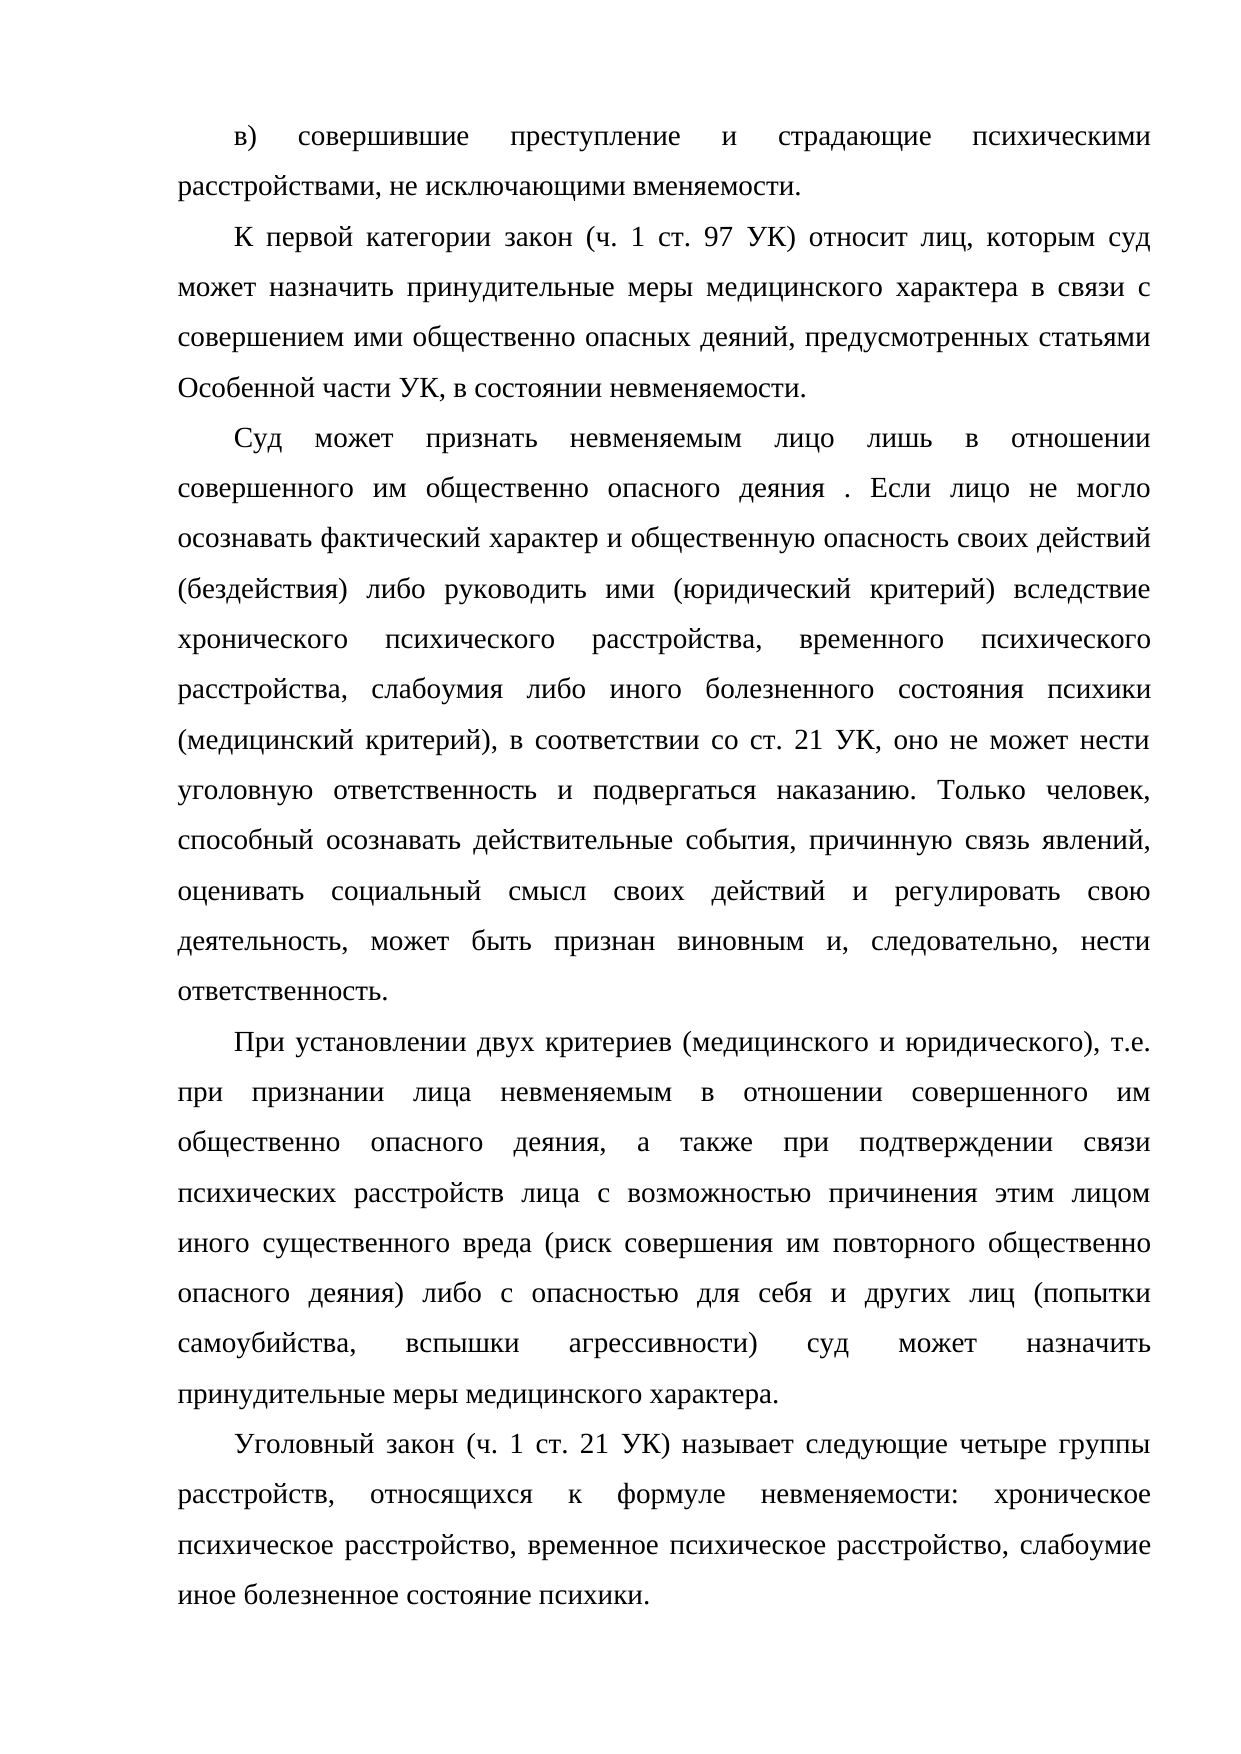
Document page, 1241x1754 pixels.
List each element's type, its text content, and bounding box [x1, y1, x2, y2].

text К первой категории закон (ч. 1 ст. 97 УК) относит лиц, которым суд может назначить принудительные меры медицинского характера в связи с совершением ими общественно опасных деяний, предусмотренных статьями Особенной части УК, в состоянии невменяемости. [177, 219, 1152, 403]
text Уголовный закон (ч. 1 ст. 21 УК) называет следующие четыре группы расстройств, относящихся к формуле невменяемости: хроническое психическое расстройство, временное психическое расстройство, слабоумие иное болезненное состояние психики. [177, 1426, 1152, 1611]
text в) совершившие преступление и страдающие психическими расстройствами, не исключающими вменяемости. [177, 118, 1152, 202]
text При установлении двух критериев (медицинского и юридического), т.е. при признании лица невменяемым в отношении совершенного им общественно опасного деяния, а также при подтверждении связи психических расстройств лица с возможностью причинения этим лицом иного существенного вреда (риск совершения им повторного общественно опасного деяния) либо с опасностью для себя и других лиц (попытки самоубийства, вспышки агрессивности) суд может назначить принудительные меры медицинского характера. [177, 1024, 1152, 1409]
text Суд может признать невменяемым лицо лишь в отношении совершенного им общественно опасного деяния . Если лицо не могло осознавать фактический характер и общественную опасность своих действий (бездействия) либо руководить ими (юридический критерий) вследствие хронического психического расстройства, временного психического расстройства, слабоумия либо иного болезненного состояния психики (медицинский критерий), в соответствии со ст. 21 УК, оно не может нести уголовную ответственность и подвергаться наказанию. Только человек, способный осознавать действительные события, причинную связь явлений, оценивать социальный смысл своих действий и регулировать свою деятельность, может быть признан виновным и, следовательно, нести ответственность. [177, 420, 1152, 1007]
